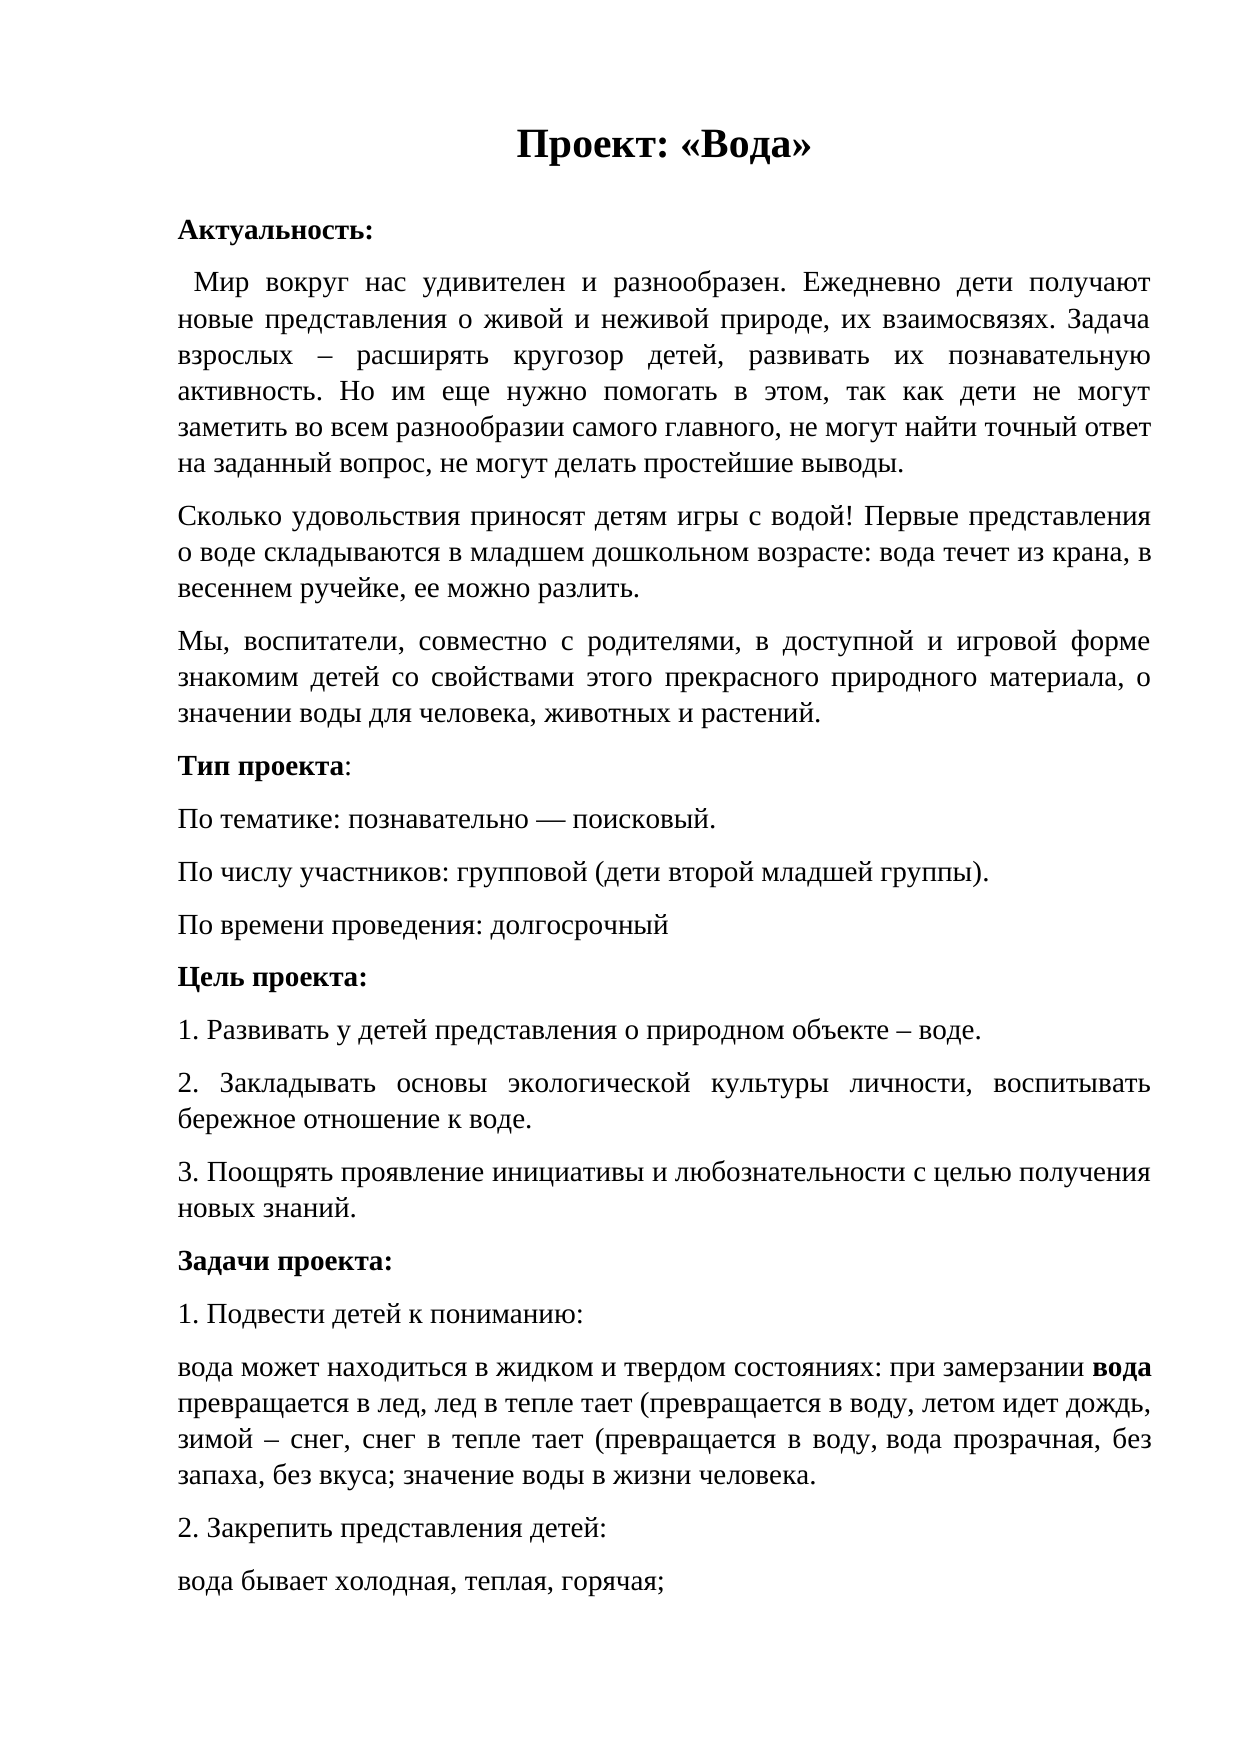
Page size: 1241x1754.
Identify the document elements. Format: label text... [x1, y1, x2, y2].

text Сколько удовольствия приносят детям игры с водой! Первые представления о воде складываются в младшем дошкольном возрасте: вода течет из крана, в весеннем ручейке, ее можно разлить. [177, 498, 1152, 604]
text Мир вокруг нас удивителен и разнообразен. Ежедневно дети получают новые представления о живой и неживой природе, их взаимосвязях. Задача взрослых – расширять кругозор детей, развивать их познавательную активность. Но им еще нужно помогать в этом, так как дети не могут заметить во всем разнообразии самого главного, не могут найти точный ответ на заданный вопрос, не могут делать простейшие выводы. [177, 264, 1152, 479]
text 1. Развивать у детей представления о природном объекте – воде. [177, 1012, 1152, 1046]
text вода может находиться в жидком и твердом состояниях: при замерзании вода превращается в лед, лед в тепле тает (превращается в воду, летом идет дождь, зимой – снег, снег в тепле тает (превращается в воду, вода прозрачная, без запаха, без вкуса; значение воды в жизни человека. [177, 1349, 1152, 1491]
text 2. Закладывать основы экологической культуры личности, воспитывать бережное отношение к воде. [177, 1065, 1152, 1135]
text По числу участников: групповой (дети второй младшей группы). [177, 854, 1152, 887]
text вода бывает холодная, теплая, горячая; [177, 1563, 1152, 1596]
text Тип проекта: [177, 748, 1152, 782]
text По времени проведения: долгосрочный [177, 907, 1152, 940]
text Цель проекта: [177, 959, 1152, 993]
text Актуальность: [177, 212, 1152, 245]
text Задачи проекта: [177, 1243, 1152, 1277]
text Мы, воспитатели, совместно с родителями, в доступной и игровой форме знакомим детей со свойствами этого прекрасного природного материала, о значении воды для человека, животных и растений. [177, 623, 1152, 729]
text Проект: «Вода» [177, 118, 1152, 166]
text 2. Закрепить представления детей: [177, 1510, 1152, 1543]
text 3. Поощрять проявление инициативы и любознательности с целью получения новых знаний. [177, 1154, 1152, 1224]
text По тематике: познавательно — поисковый. [177, 801, 1152, 835]
text 1. Подвести детей к пониманию: [177, 1296, 1152, 1329]
